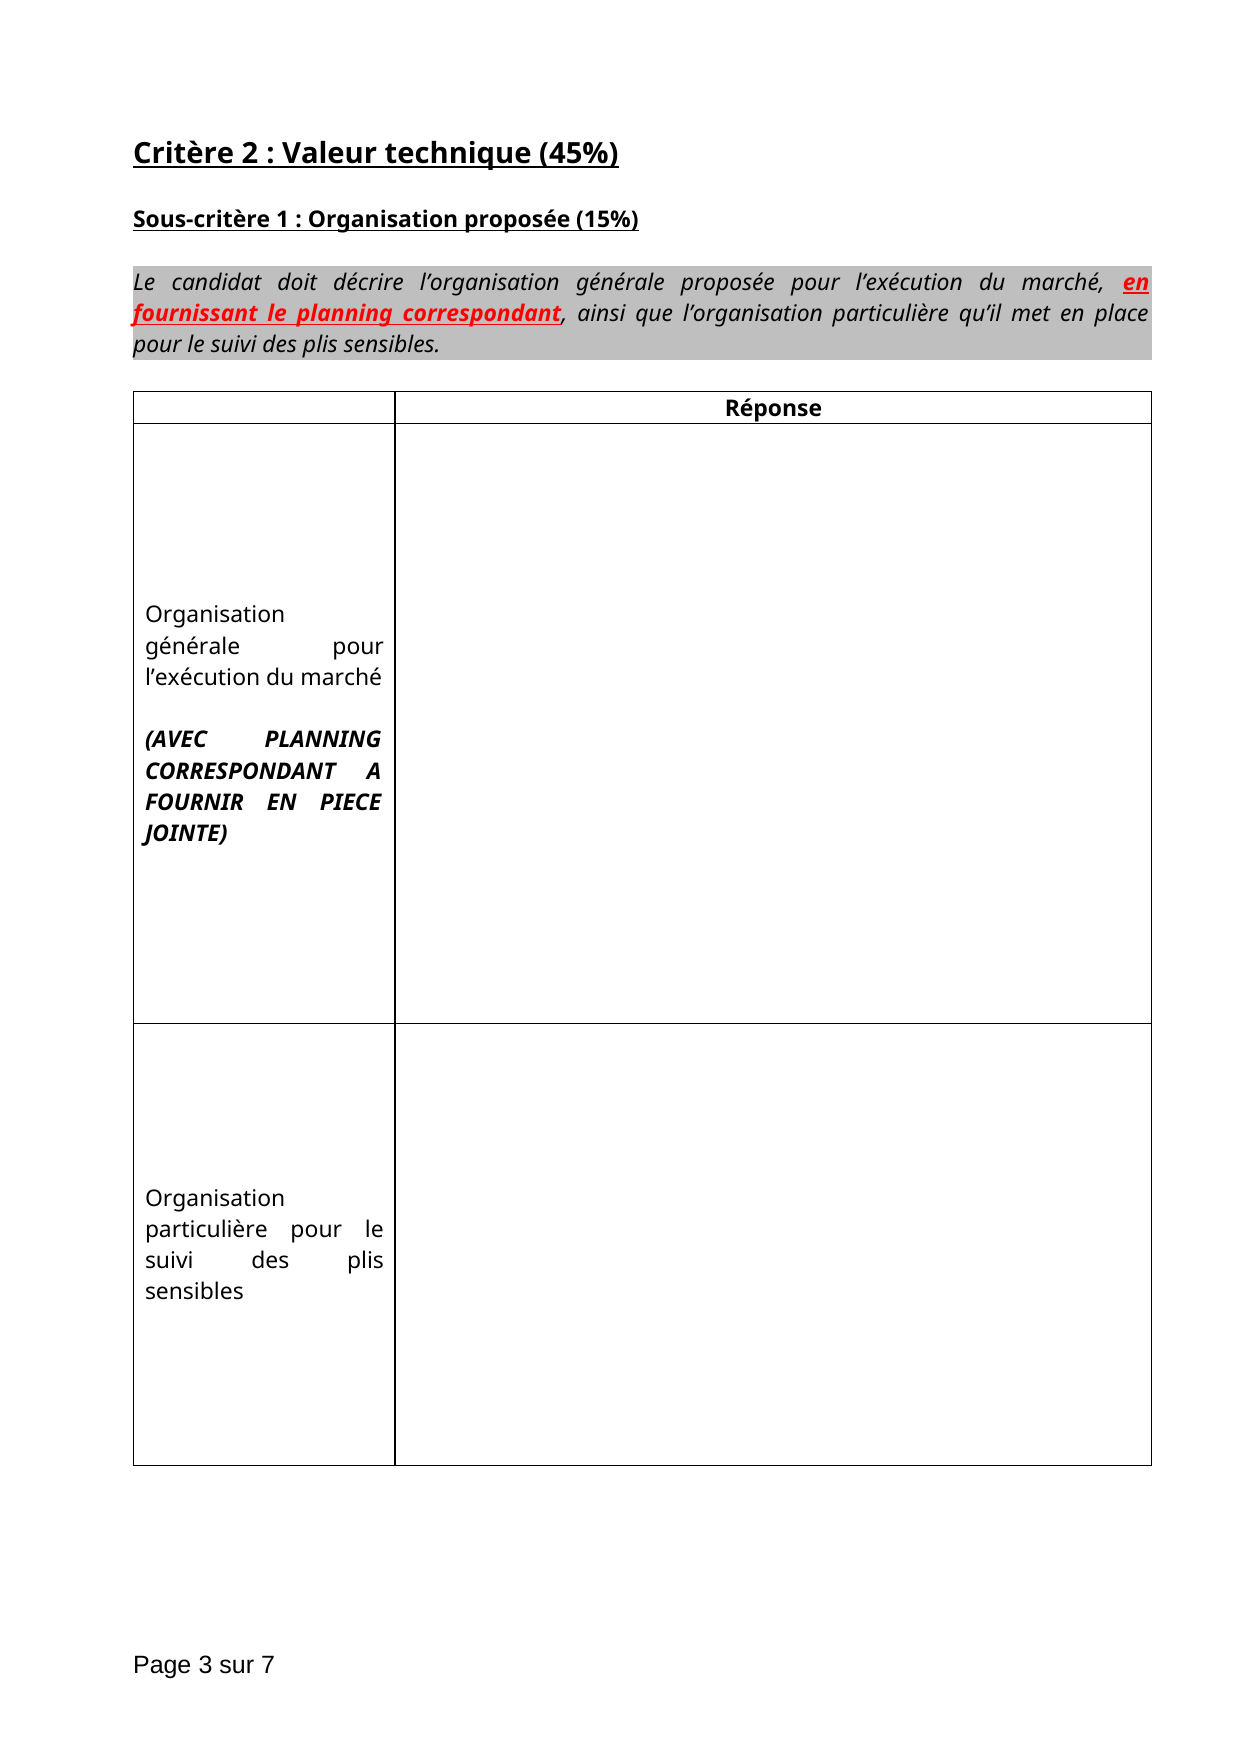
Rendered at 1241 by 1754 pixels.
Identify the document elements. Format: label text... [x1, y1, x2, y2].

table_header Réponse [396, 392, 1151, 423]
table_header [134, 392, 394, 423]
text Critère 2 : Valeur technique (45%) [133, 132, 1152, 172]
table_cell [396, 424, 1151, 1022]
text Sous-critère 1 : Organisation proposée (15%) [133, 203, 1152, 235]
table_cell Organisation générale pour l’exécution du marché (AVEC PLANNING CORRESPONDANT A FOURNIR EN PIECE JOINTE) [134, 424, 394, 1022]
table_cell Organisation particulière pour le suivi des plis sensibles [134, 1024, 394, 1465]
text Le candidat doit décrire l’organisation générale proposée pour l’exécution du marché, en fournissant le planning correspondant, ainsi que l’organisation particulière qu’il met en place pour le suivi des plis sensibles. [133, 266, 1152, 360]
table_cell [396, 1024, 1151, 1465]
